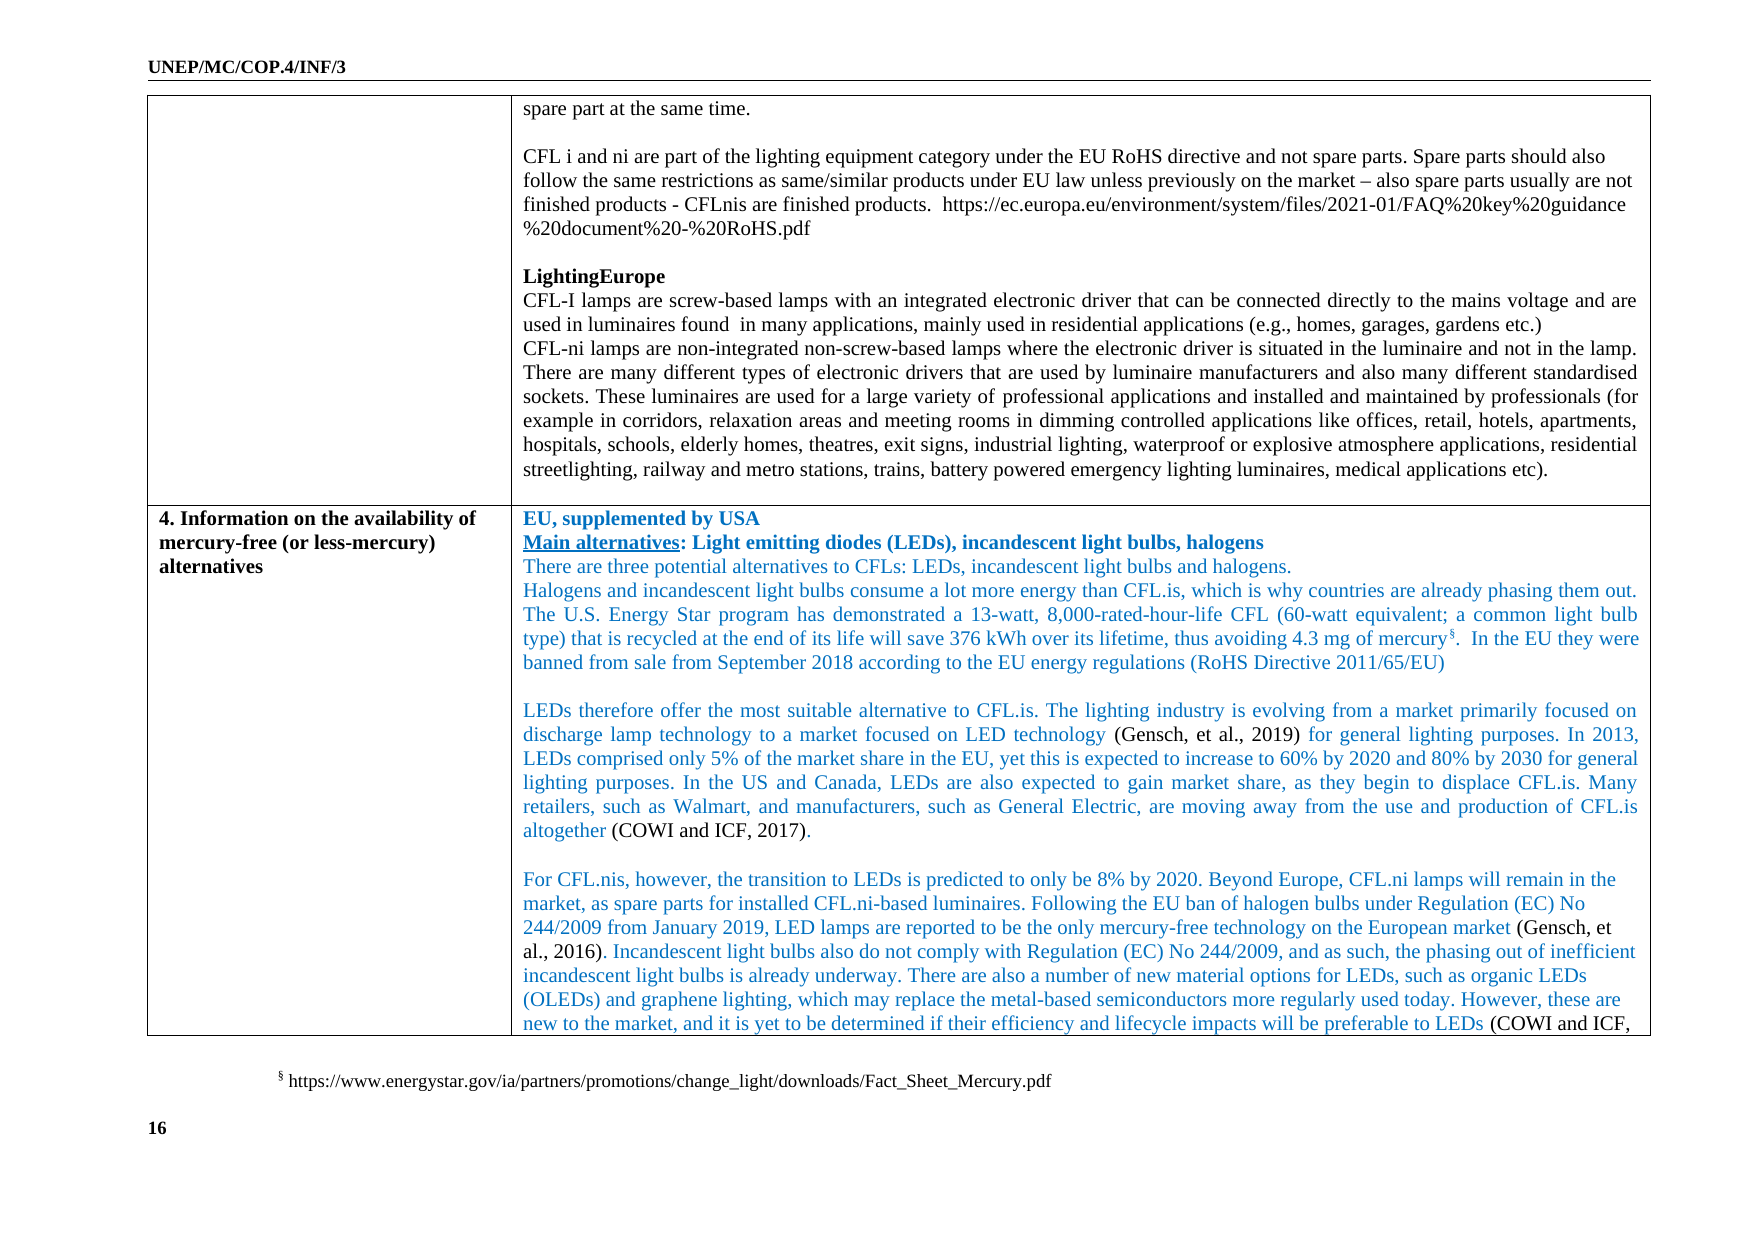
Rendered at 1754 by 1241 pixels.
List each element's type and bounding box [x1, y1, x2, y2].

table_cell [512, 96, 1650, 504]
table_cell [148, 506, 511, 1035]
table_cell [148, 96, 511, 504]
table_cell [512, 506, 1650, 1035]
